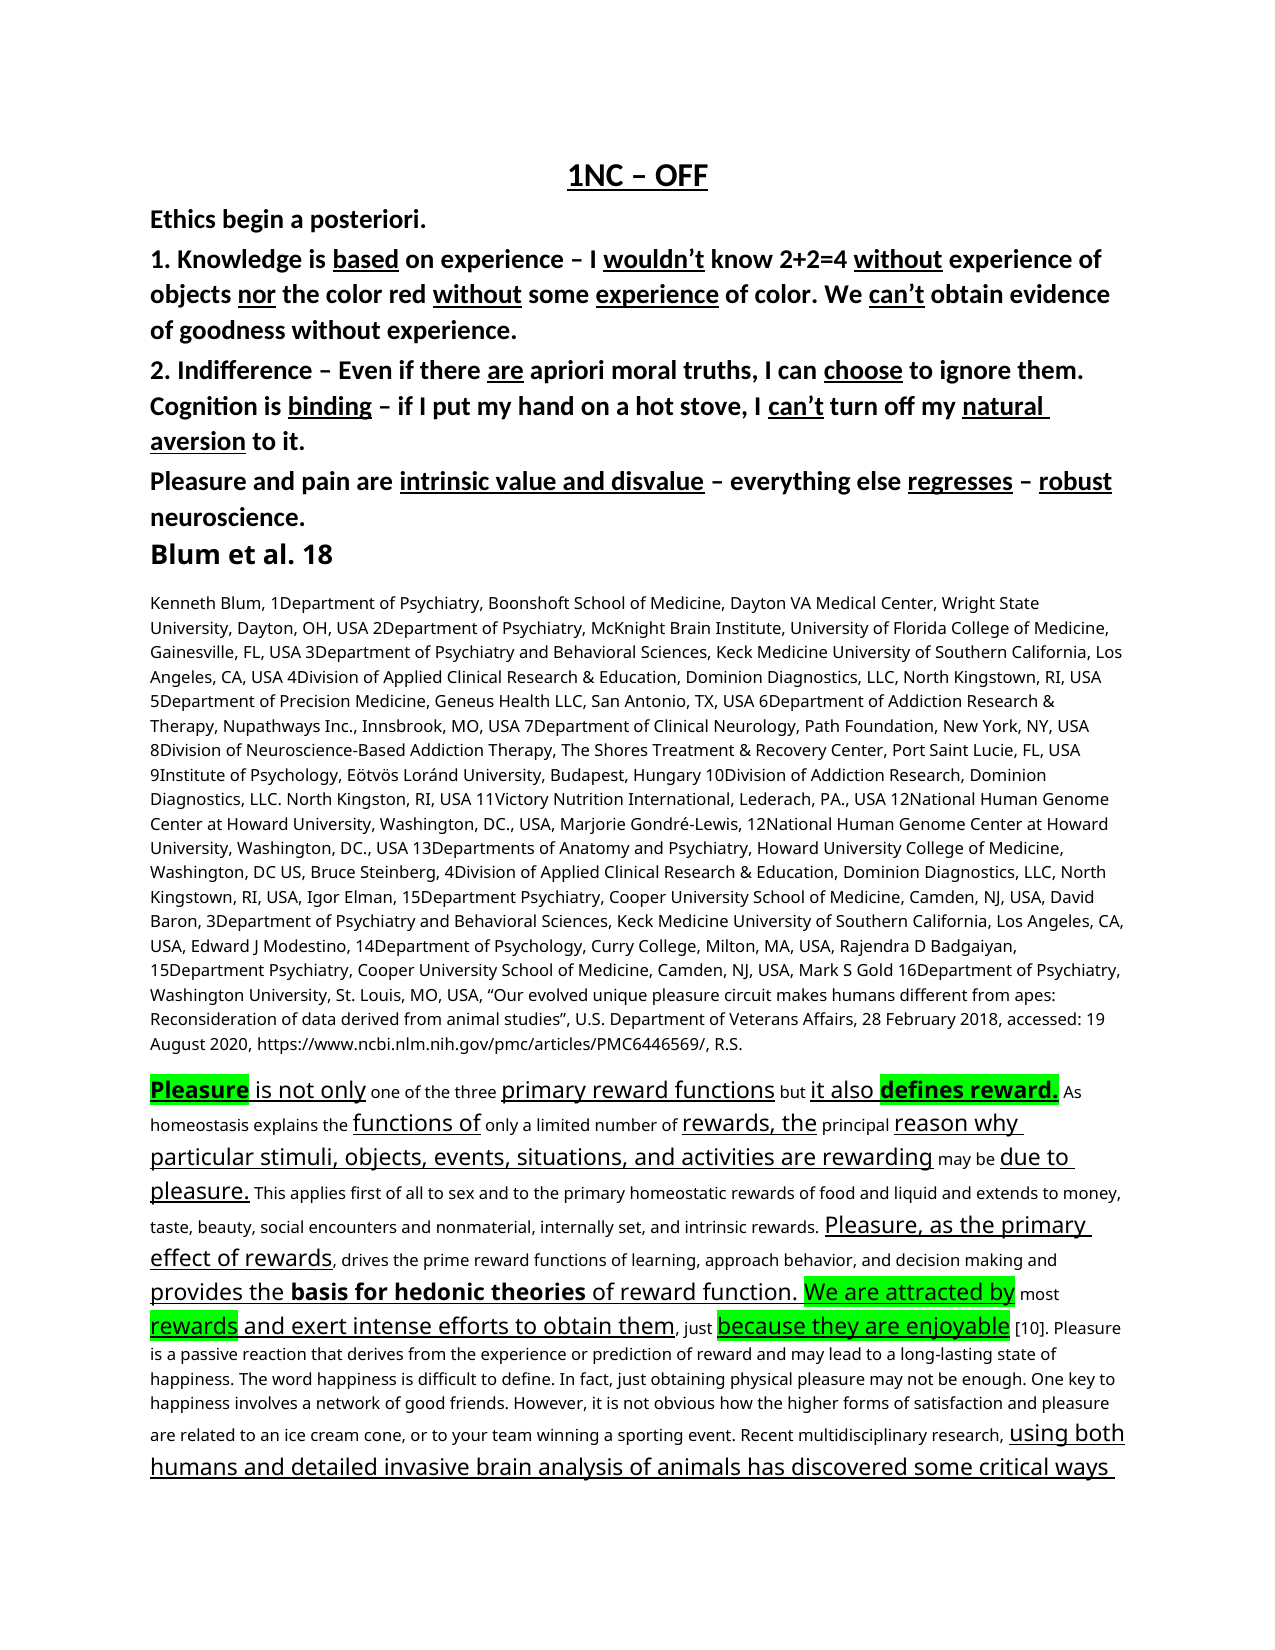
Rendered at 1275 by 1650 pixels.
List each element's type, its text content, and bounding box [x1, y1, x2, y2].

subtitle Pleasure and pain are intrinsic value and disvalue – everything else regresses – robust neuroscience. [150, 464, 1125, 533]
subtitle 1NC – OFF [150, 154, 1125, 195]
subtitle Ethics begin a posteriori. [150, 202, 1125, 235]
subtitle 2. Indifference – Even if there are apriori moral truths, I can choose to ignore them. Cognition is binding – if I put my hand on a hot stove, I can’t turn off my natural aversion to it. [150, 353, 1125, 457]
subtitle 1. Knowledge is based on experience – I wouldn’t know 2+2=4 without experience of objects nor the color red without some experience of color. We can’t obtain evidence of goodness without experience. [150, 242, 1125, 346]
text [150, 1074, 1125, 1482]
text Blum et al. 18 [150, 535, 1125, 572]
text Kenneth Blum, 1Department of Psychiatry, Boonshoft School of Medicine, Dayton VA Medical Center, Wright State University, Dayton, OH, USA 2Department of Psychiatry, McKnight Brain Institute, University of Florida College of Medicine, Gainesville, FL, USA 3Department of Psychiatry and Behavioral Sciences, Keck Medicine University of Southern California, Los Angeles, CA, USA 4Division of Applied Clinical Research & Education, Dominion Diagnostics, LLC, North Kingstown, RI, USA 5Department of Precision Medicine, Geneus Health LLC, San Antonio, TX, USA 6Department of Addiction Research & Therapy, Nupathways Inc., Innsbrook, MO, USA 7Department of Clinical Neurology, Path Foundation, New York, NY, USA 8Division of Neuroscience-Based Addiction Therapy, The Shores Treatment & Recovery Center, Port Saint Lucie, FL, USA 9Institute of Psychology, Eötvös Loránd University, Budapest, Hungary 10Division of Addiction Research, Dominion Diagnostics, LLC. North Kingston, RI, USA 11Victory Nutrition International, Lederach, PA., USA 12National Human Genome Center at Howard University, Washington, DC., USA, Marjorie Gondré-Lewis, 12National Human Genome Center at Howard University, Washington, DC., USA 13Departments of Anatomy and Psychiatry, Howard University College of Medicine, Washington, DC US, Bruce Steinberg, 4Division of Applied Clinical Research & Education, Dominion Diagnostics, LLC, North Kingstown, RI, USA, Igor Elman, 15Department Psychiatry, Cooper University School of Medicine, Camden, NJ, USA, David Baron, 3Department of Psychiatry and Behavioral Sciences, Keck Medicine University of Southern California, Los Angeles, CA, USA, Edward J Modestino, 14Department of Psychology, Curry College, Milton, MA, USA, Rajendra D Badgaiyan, 15Department Psychiatry, Cooper University School of Medicine, Camden, NJ, USA, Mark S Gold 16Department of Psychiatry, Washington University, St. Louis, MO, USA, “Our evolved unique pleasure circuit makes humans different from apes: Reconsideration of data derived from animal studies”, U.S. Department of Veterans Affairs, 28 February 2018, accessed: 19 August 2020, https://www.ncbi.nlm.nih.gov/pmc/articles/PMC6446569/, R.S. [150, 592, 1125, 1055]
